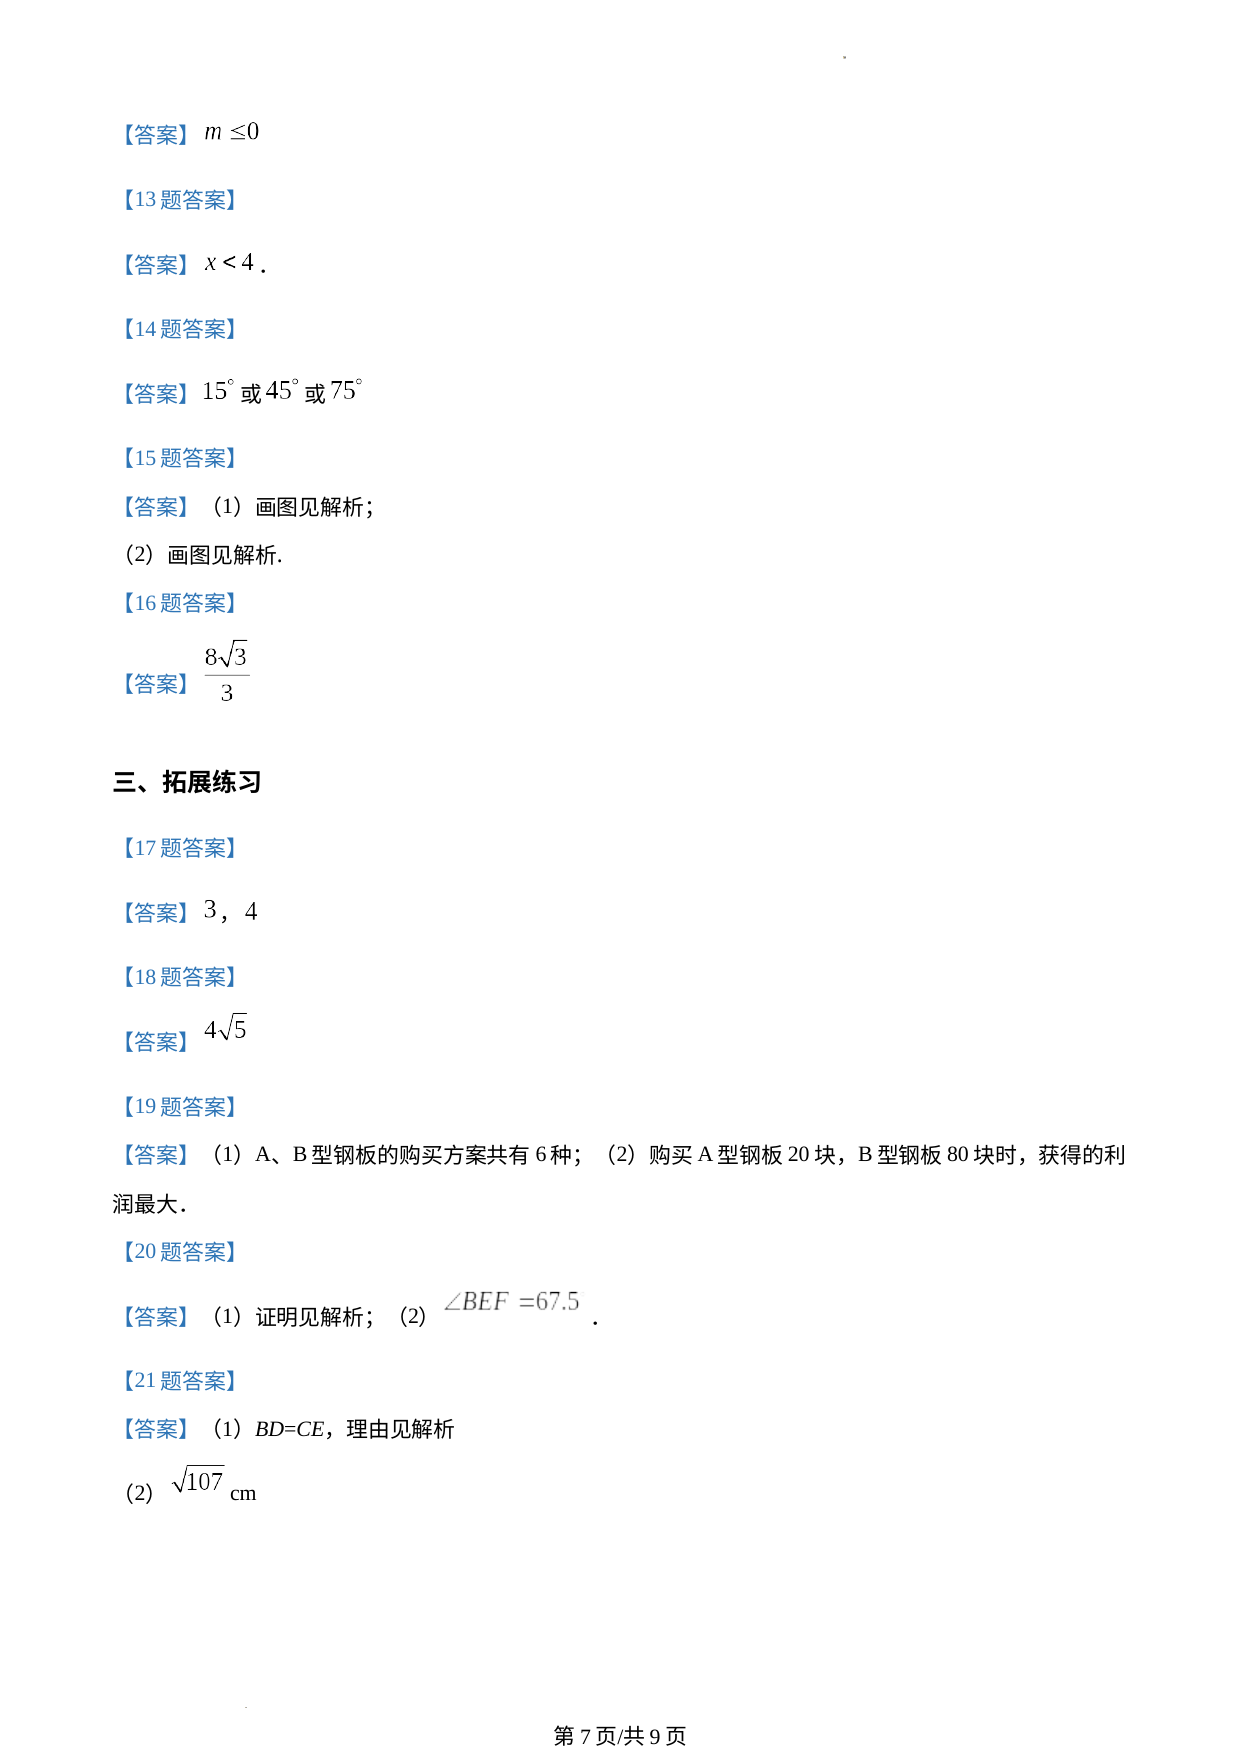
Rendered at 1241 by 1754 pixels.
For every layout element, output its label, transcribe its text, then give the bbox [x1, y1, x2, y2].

text 【14题答案】 [112, 312, 1128, 344]
text 【答案】 [112, 102, 1128, 167]
text 【21题答案】 [112, 1364, 1128, 1396]
text 【17题答案】 [112, 831, 1128, 863]
text 【答案】（1）证明见解析；（2）． [112, 1283, 1128, 1348]
text 【13题答案】 [112, 183, 1128, 215]
text 【答案】 [112, 1008, 1128, 1073]
text 【20题答案】 [112, 1234, 1128, 1267]
text 【答案】， [112, 879, 1128, 944]
text 【19题答案】 [112, 1089, 1128, 1122]
text 【答案】 [112, 634, 1128, 732]
text 【答案】或或 [112, 360, 1128, 425]
text （2）cm [112, 1460, 1128, 1525]
text 三、拓展练习 [112, 748, 1128, 813]
text 【答案】（1）BD=CE，理由见解析 [112, 1412, 1128, 1444]
text 【答案】． [112, 231, 1128, 296]
text （2）画图见解析. [112, 538, 1128, 570]
text 【答案】（1）A、B型钢板的购买方案共有6种；（2）购买A型钢板20块，B型钢板80块时，获得的利润最大． [112, 1137, 1128, 1219]
text 【答案】（1）画图见解析； [112, 489, 1128, 522]
text 【18题答案】 [112, 960, 1128, 992]
text 【16题答案】 [112, 586, 1128, 618]
text 【15题答案】 [112, 441, 1128, 473]
